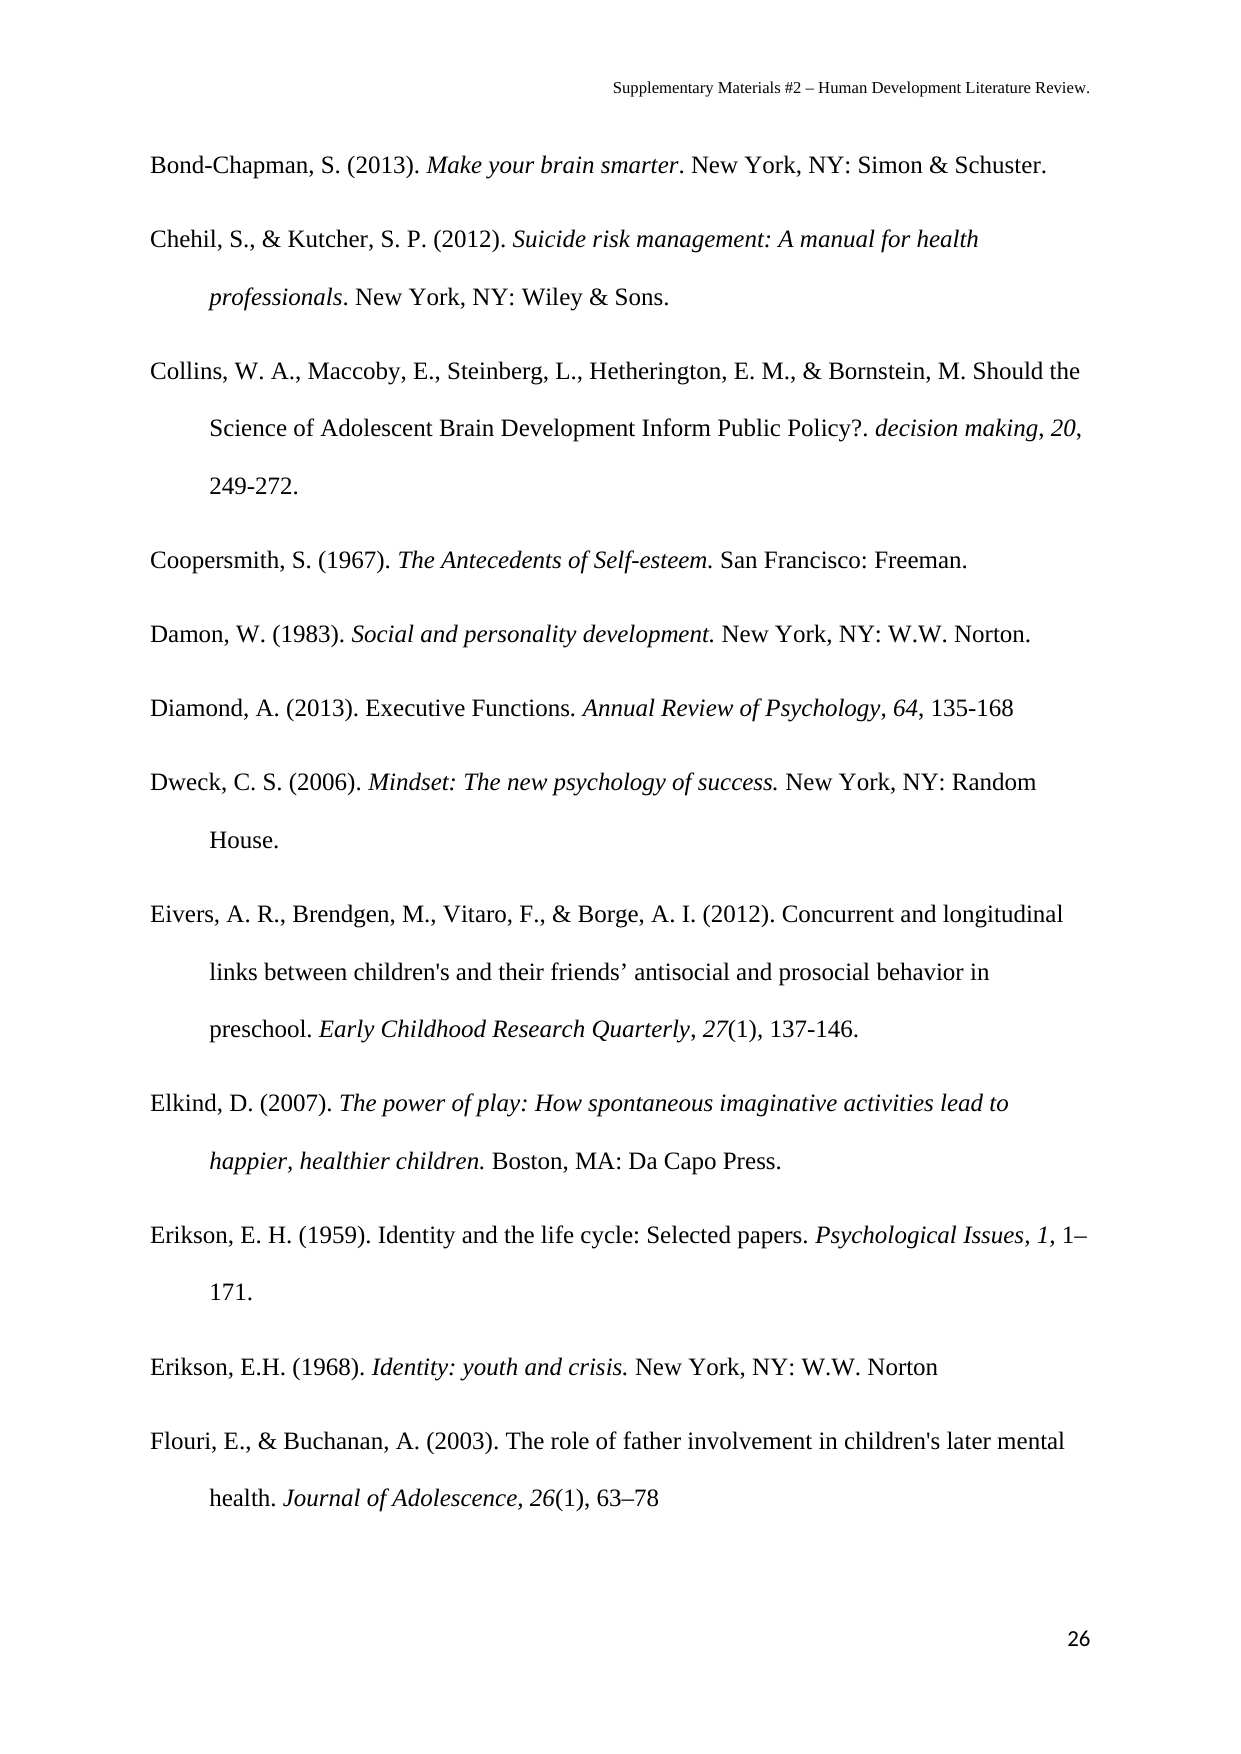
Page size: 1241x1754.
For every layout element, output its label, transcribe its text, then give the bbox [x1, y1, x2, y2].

text Erikson, E. H. (1959). Identity and the life cycle: Selected papers. Psychological Issues, 1, 1–171. [150, 1220, 1090, 1306]
text Dweck, C. S. (2006). Mindset: The new psychology of success. New York, NY: Random House. [150, 767, 1090, 854]
text Damon, W. (1983). Social and personality development. New York, NY: W.W. Norton. [150, 619, 1090, 648]
text Diamond, A. (2013). Executive Functions. Annual Review of Psychology, 64, 135-168 [150, 693, 1090, 722]
text Bond-Chapman, S. (2013). Make your brain smarter. New York, NY: Simon & Schuster. [150, 150, 1090, 179]
text Eivers, A. R., Brendgen, M., Vitaro, F., & Borge, A. I. (2012). Concurrent and longitudinal links between children's and their friends’ antisocial and prosocial behavior in preschool. Early Childhood Research Quarterly, 27(1), 137-146. [150, 899, 1090, 1043]
text Erikson, E.H. (1968). Identity: youth and crisis. New York, NY: W.W. Norton [150, 1352, 1090, 1380]
text Elkind, D. (2007). The power of play: How spontaneous imaginative activities lead to happier, healthier children. Boston, MA: Da Capo Press. [150, 1088, 1090, 1174]
text Collins, W. A., Maccoby, E., Steinberg, L., Hetherington, E. M., & Bornstein, M. Should the Science of Adolescent Brain Development Inform Public Policy?. decision making, 20, 249-272. [150, 356, 1090, 499]
text Coopersmith, S. (1967). The Antecedents of Self-esteem. San Francisco: Freeman. [150, 545, 1090, 574]
text Flouri, E., & Buchanan, A. (2003). The role of father involvement in children's later mental health. Journal of Adolescence, 26(1), 63–78 [150, 1426, 1090, 1512]
text Chehil, S., & Kutcher, S. P. (2012). Suicide risk management: A manual for health professionals. New York, NY: Wiley & Sons. [150, 224, 1090, 310]
